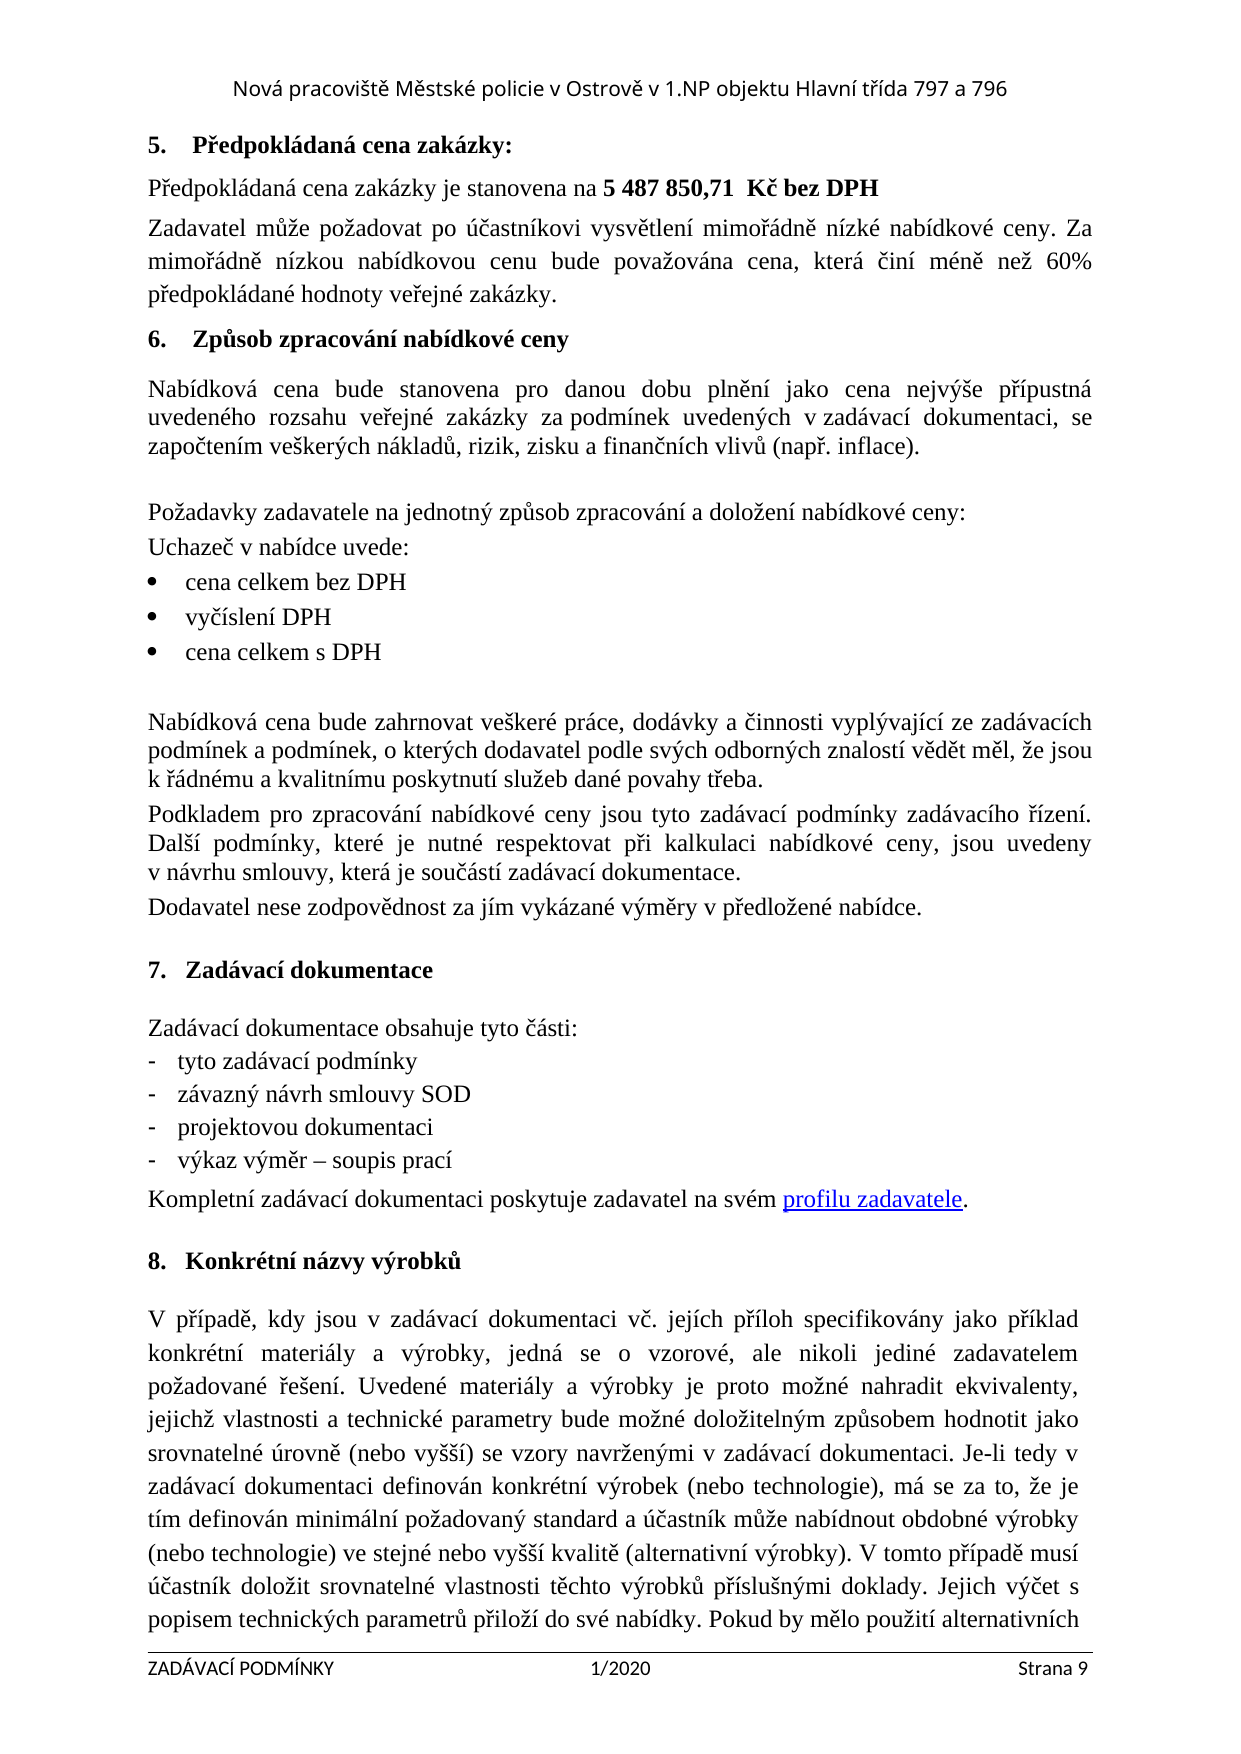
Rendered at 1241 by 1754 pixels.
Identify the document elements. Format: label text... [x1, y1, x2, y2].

list cena celkem bez DPH [148, 567, 1093, 595]
list vyčíslení DPH [148, 602, 1093, 630]
text Podkladem pro zpracování nabídkové ceny jsou tyto zadávací podmínky zadávacího řízení. Další podmínky, které je nutné respektovat při kalkulaci nabídkové ceny, jsou uvedeny v návrhu smlouvy, která je součástí zadávací dokumentace. [148, 799, 1093, 885]
text Kompletní zadávací dokumentaci poskytuje zadavatel na svém profilu zadavatele. [148, 1184, 1093, 1213]
list výkaz výměr – soupis prací [148, 1145, 1093, 1174]
text 5. Předpokládaná cena zakázky: [148, 130, 1093, 159]
list tyto zadávací podmínky [148, 1046, 1093, 1075]
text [148, 1304, 1079, 1633]
text Zadavatel může požadovat po účastníkovi vysvětlení mimořádně nízké nabídkové ceny. Za mimořádně nízkou nabídkovou cenu bude považována cena, která činí méně než 60% předpokládané hodnoty veřejné zakázky. [148, 213, 1093, 308]
list závazný návrh smlouvy SOD [148, 1079, 1093, 1108]
text 6. Způsob zpracování nabídkové ceny [148, 324, 1093, 353]
text Požadavky zadavatele na jednotný způsob zpracování a doložení nabídkové ceny: [148, 497, 1093, 525]
text Uchazeč v nabídce uvede: [148, 532, 1093, 560]
text Nabídková cena bude zahrnovat veškeré práce, dodávky a činnosti vyplývající ze zadávacích podmínek a podmínek, o kterých dodavatel podle svých odborných znalostí vědět měl, že jsou k řádnému a kvalitnímu poskytnutí služeb dané povahy třeba. [148, 707, 1093, 793]
text Předpokládaná cena zakázky je stanovena na 5 487 850,71 Kč bez DPH [148, 173, 1093, 202]
text Nabídková cena bude stanovena pro danou dobu plnění jako cena nejvýše přípustná uvedeného rozsahu veřejné zakázky za podmínek uvedených v zadávací dokumentaci, se započtením veškerých nákladů, rizik, zisku a finančních vlivů (např. inflace). [148, 374, 1093, 460]
list cena celkem s DPH [148, 637, 1093, 665]
text Dodavatel nese zodpovědnost za jím vykázané výměry v předložené nabídce. [148, 892, 1093, 920]
text 8. Konkrétní názvy výrobků [148, 1246, 1093, 1275]
text 7. Zadávací dokumentace [148, 955, 1093, 984]
list projektovou dokumentaci [148, 1112, 1093, 1141]
text Zadávací dokumentace obsahuje tyto části: [148, 1013, 1093, 1042]
